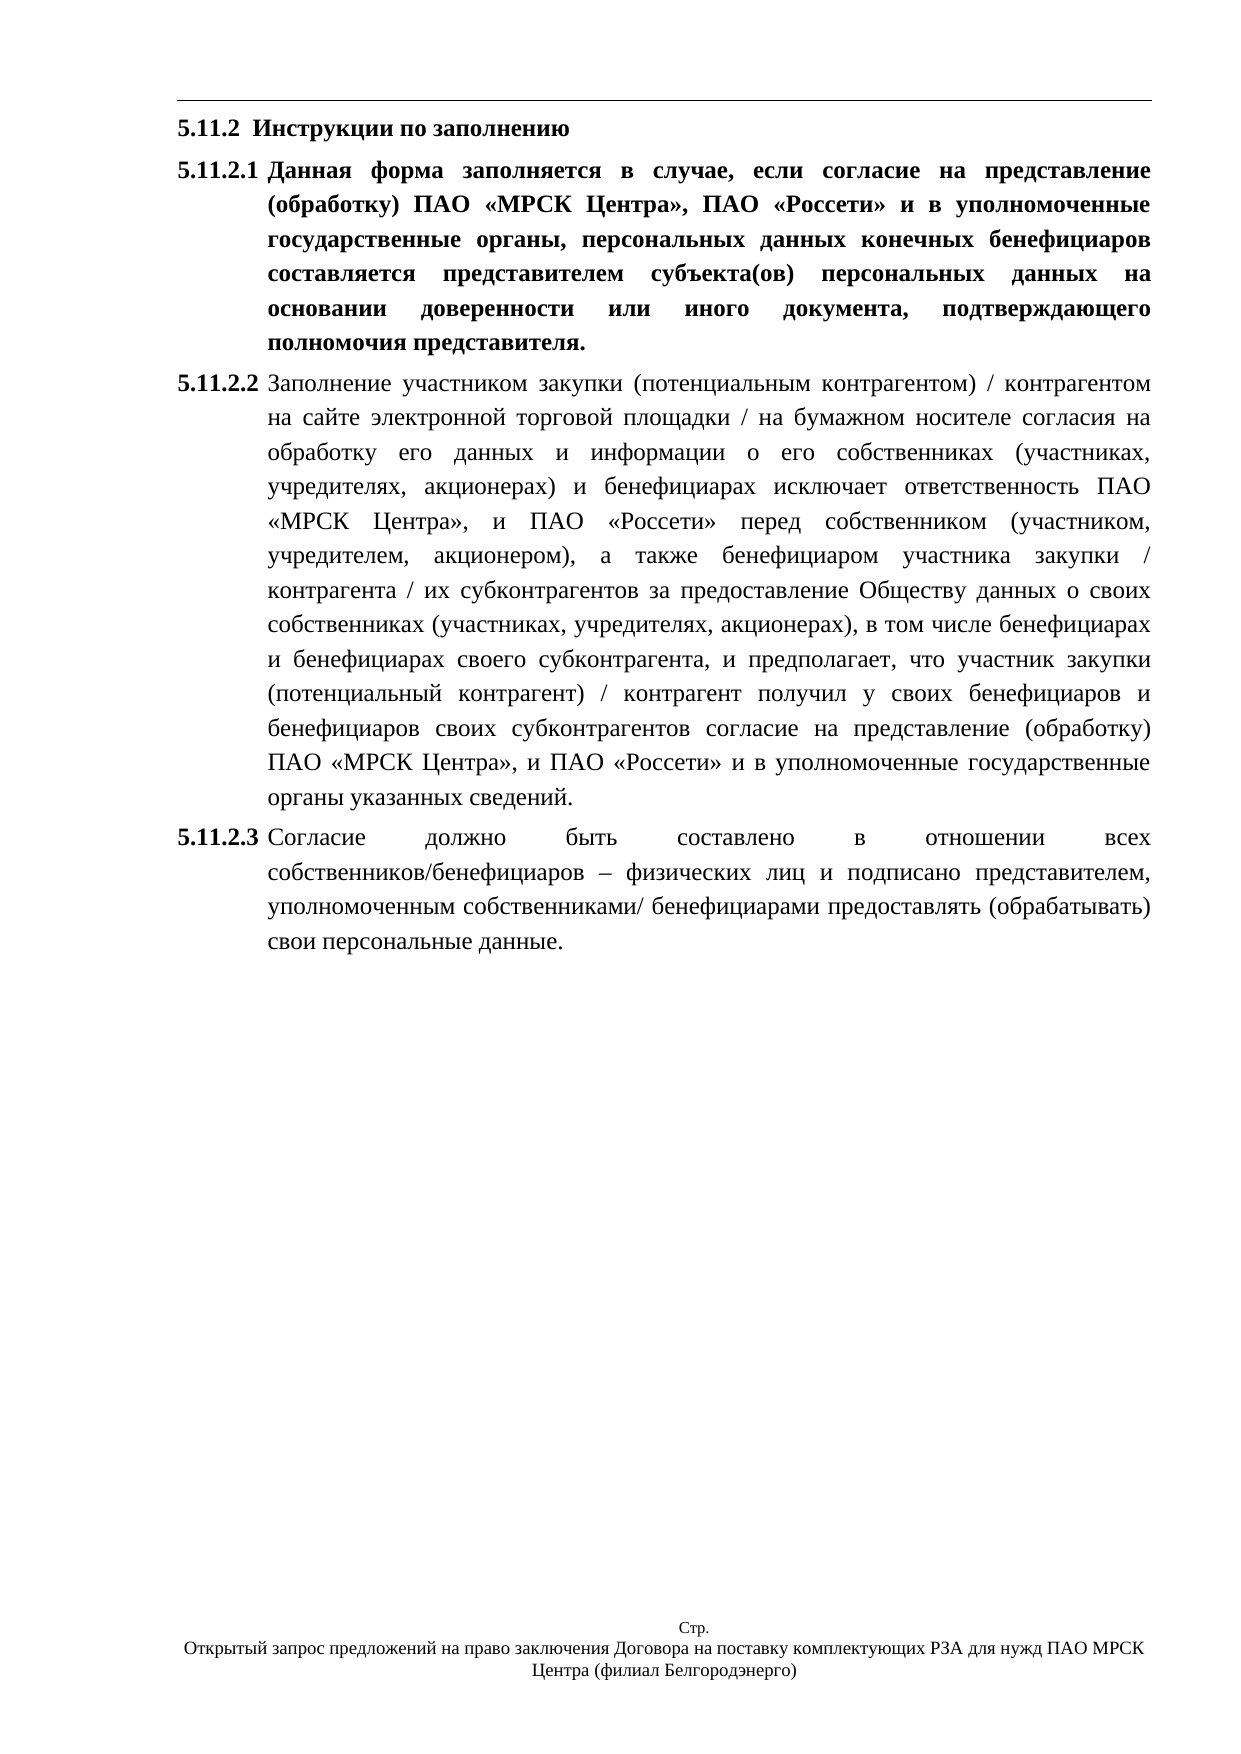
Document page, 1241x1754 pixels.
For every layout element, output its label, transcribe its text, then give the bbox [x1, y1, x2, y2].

subtitle Инструкции по заполнению [177, 113, 1152, 142]
list Данная форма заполняется в случае, если согласие на представление (обработку) ПАО «МРСК Центра», ПАО «Россети» и в уполномоченные государственные органы, персональных данных конечных бенефициаров составляется представителем субъекта(ов) персональных данных на основании доверенности или иного документа, подтверждающего полномочия представителя. [177, 155, 1152, 356]
list Согласие должно быть составлено в отношении всех собственников/бенефициаров – физических лиц и подписано представителем, уполномоченным собственниками/ бенефициарами предоставлять (обрабатывать) свои персональные данные. [177, 822, 1152, 954]
list Заполнение участником закупки (потенциальным контрагентом) / контрагентом на сайте электронной торговой площадки / на бумажном носителе согласия на обработку его данных и информации о его собственниках (участниках, учредителях, акционерах) и бенефициарах исключает ответственность ПАО «МРСК Центра», и ПАО «Россети» перед собственником (участником, учредителем, акционером), а также бенефициаром участника закупки / контрагента / их субконтрагентов за предоставление Обществу данных о своих собственниках (участниках, учредителях, акционерах), в том числе бенефициарах и бенефициарах своего субконтрагента, и предполагает, что участник закупки (потенциальный контрагент) / контрагент получил у своих бенефициаров и бенефициаров своих субконтрагентов согласие на представление (обработку) ПАО «МРСК Центра», и ПАО «Россети» и в уполномоченные государственные органы указанных сведений. [177, 368, 1152, 810]
